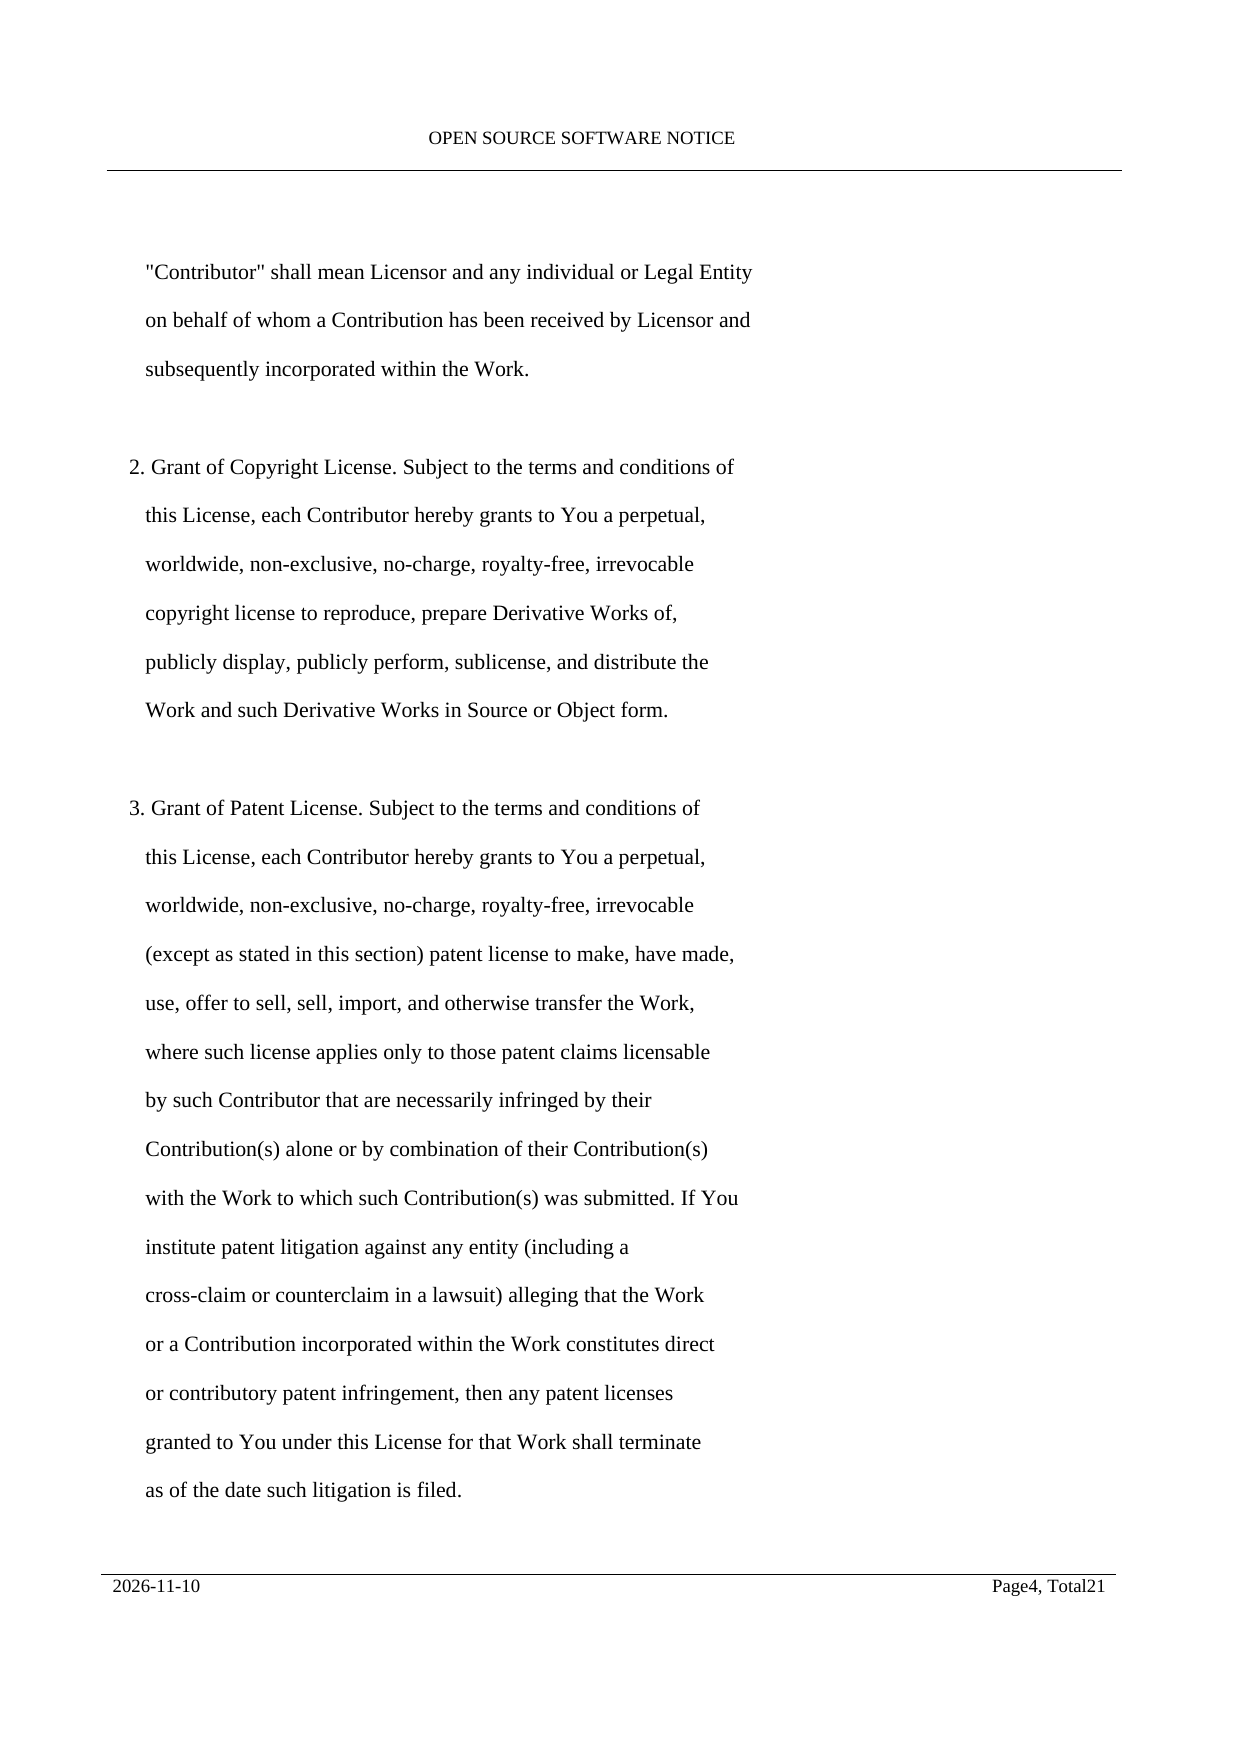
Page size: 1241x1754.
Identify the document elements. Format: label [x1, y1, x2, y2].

text [112, 206, 1128, 1506]
